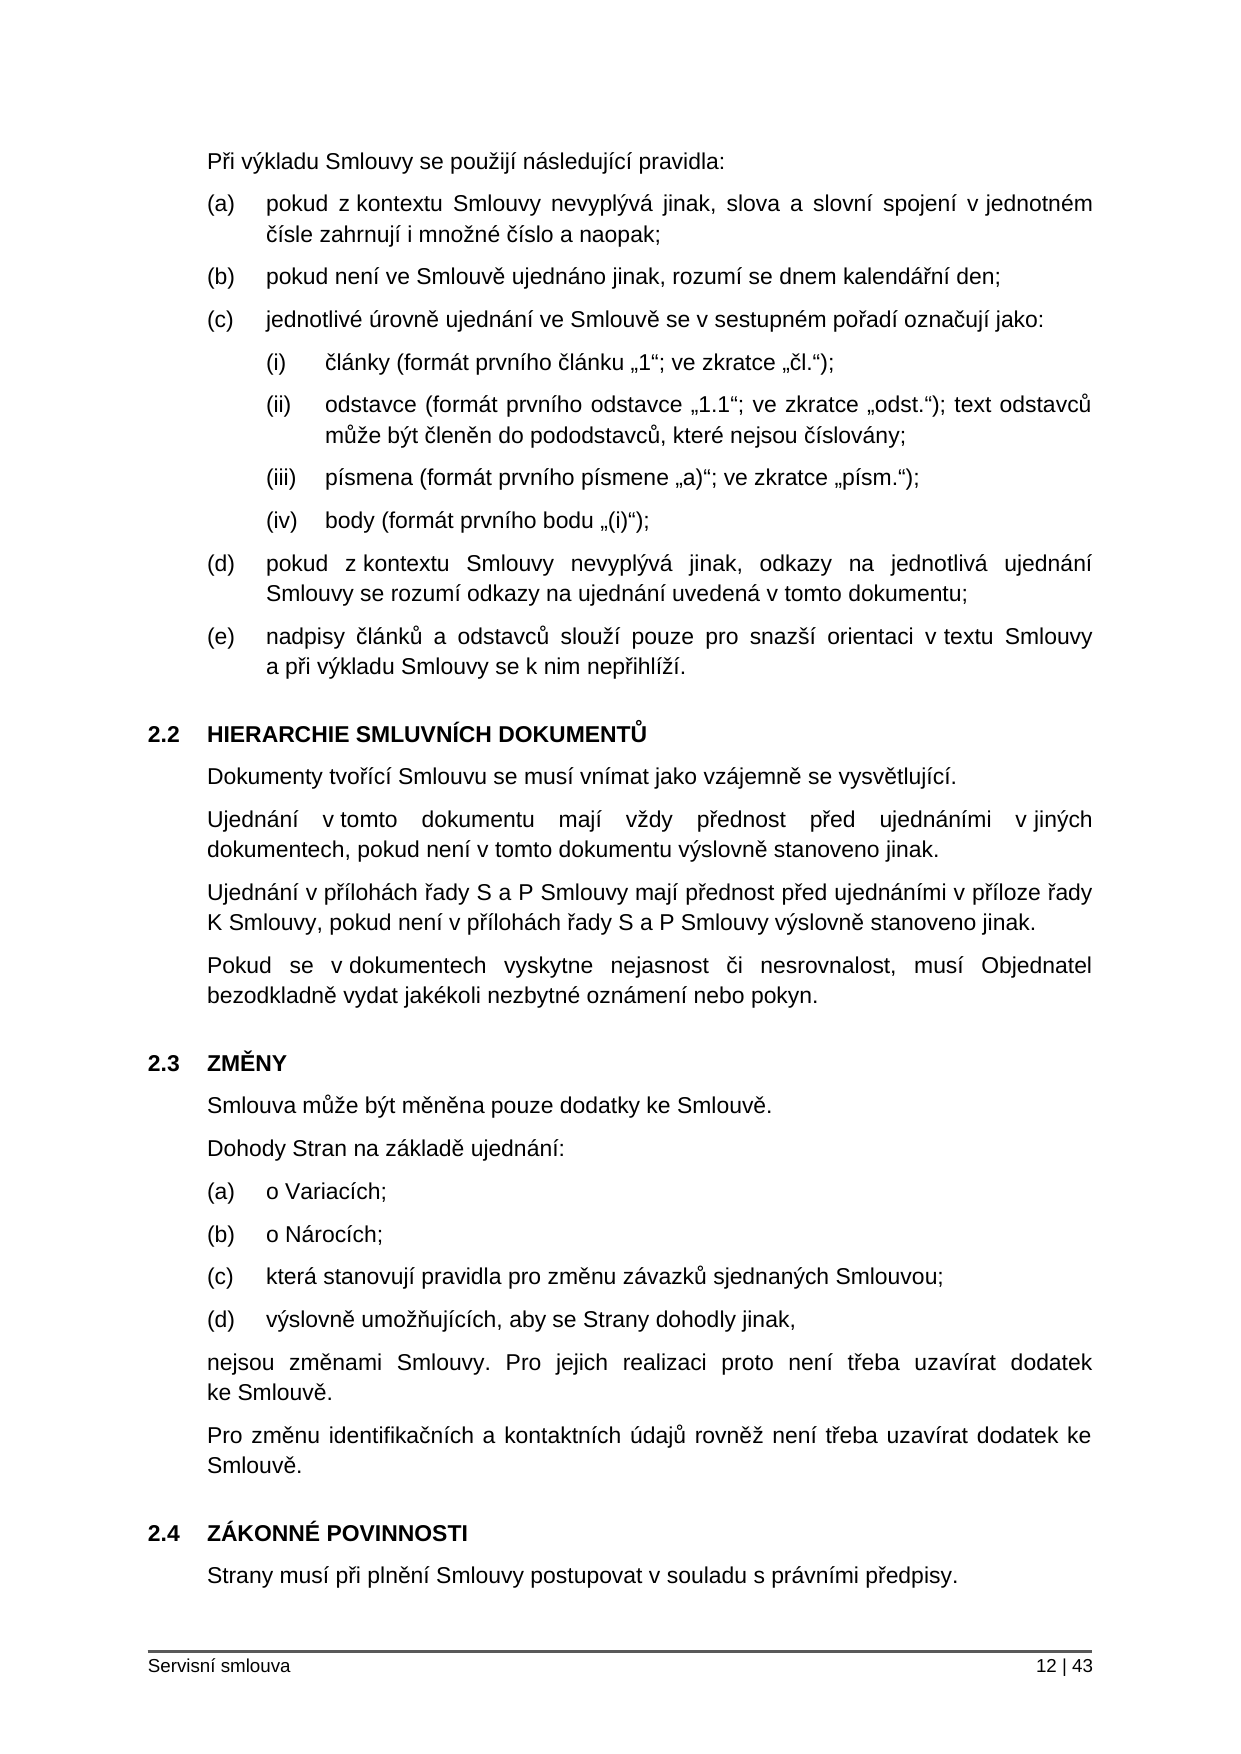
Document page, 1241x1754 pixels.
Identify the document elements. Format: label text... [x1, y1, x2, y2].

text Dohody Stran na základě ujednání: [207, 1135, 1092, 1162]
text jednotlivé úrovně ujednání ve Smlouvě se v sestupném pořadí označují jako: [207, 306, 1092, 332]
text Změny [148, 1050, 1092, 1076]
text Hierarchie smluvních dokumentů [148, 721, 1092, 747]
text Při výkladu Smlouvy se použijí následující pravidla: [207, 148, 1092, 174]
text odstavce (formát prvního odstavce „1.1“; ve zkratce „odst.“); text odstavců může být členěn do pododstavců, které nejsou číslovány; [266, 391, 1092, 448]
text Dokumenty tvořící Smlouvu se musí vnímat jako vzájemně se vysvětlující. [207, 763, 1092, 790]
text Smlouva může být měněna pouze dodatky ke Smlouvě. [207, 1092, 1092, 1119]
text o Variacích; [207, 1178, 1092, 1204]
text články (formát prvního článku „1“; ve zkratce „čl.“); [266, 349, 1092, 375]
text Zákonné povinnosti [148, 1519, 1092, 1546]
text výslovně umožňujících, aby se Strany dohodly jinak, [207, 1306, 1092, 1332]
text nejsou změnami Smlouvy. Pro jejich realizaci proto není třeba uzavírat dodatek ke Smlouvě. [207, 1349, 1092, 1405]
text Ujednání v tomto dokumentu mají vždy přednost před ujednáními v jiných dokumentech, pokud není v tomto dokumentu výslovně stanoveno jinak. [207, 806, 1092, 863]
text pokud z kontextu Smlouvy nevyplývá jinak, slova a slovní spojení v jednotném čísle zahrnují i množné číslo a naopak; [207, 190, 1092, 247]
text Pro změnu identifikačních a kontaktních údajů rovněž není třeba uzavírat dodatek ke Smlouvě. [207, 1422, 1092, 1478]
text písmena (formát prvního písmene „a)“; ve zkratce „písm.“); [266, 464, 1092, 491]
text Pokud se v dokumentech vyskytne nejasnost či nesrovnalost, musí Objednatel bezodkladně vydat jakékoli nezbytné oznámení nebo pokyn. [207, 952, 1092, 1008]
text o Nárocích; [207, 1221, 1092, 1247]
text která stanovují pravidla pro změnu závazků sjednaných Smlouvou; [207, 1263, 1092, 1290]
text Ujednání v přílohách řady S a P Smlouvy mají přednost před ujednáními v příloze řady K Smlouvy, pokud není v přílohách řady S a P Smlouvy výslovně stanoveno jinak. [207, 879, 1092, 936]
text pokud z kontextu Smlouvy nevyplývá jinak, odkazy na jednotlivá ujednání Smlouvy se rozumí odkazy na ujednání uvedená v tomto dokumentu; [207, 550, 1092, 606]
text nadpisy článků a odstavců slouží pouze pro snazší orientaci v textu Smlouvy a při výkladu Smlouvy se k nim nepřihlíží. [207, 623, 1092, 679]
text body (formát prvního bodu „(i)“); [266, 507, 1092, 533]
text pokud není ve Smlouvě ujednáno jinak, rozumí se dnem kalendářní den; [207, 263, 1092, 290]
text Strany musí při plnění Smlouvy postupovat v souladu s právními předpisy. [207, 1562, 1092, 1589]
